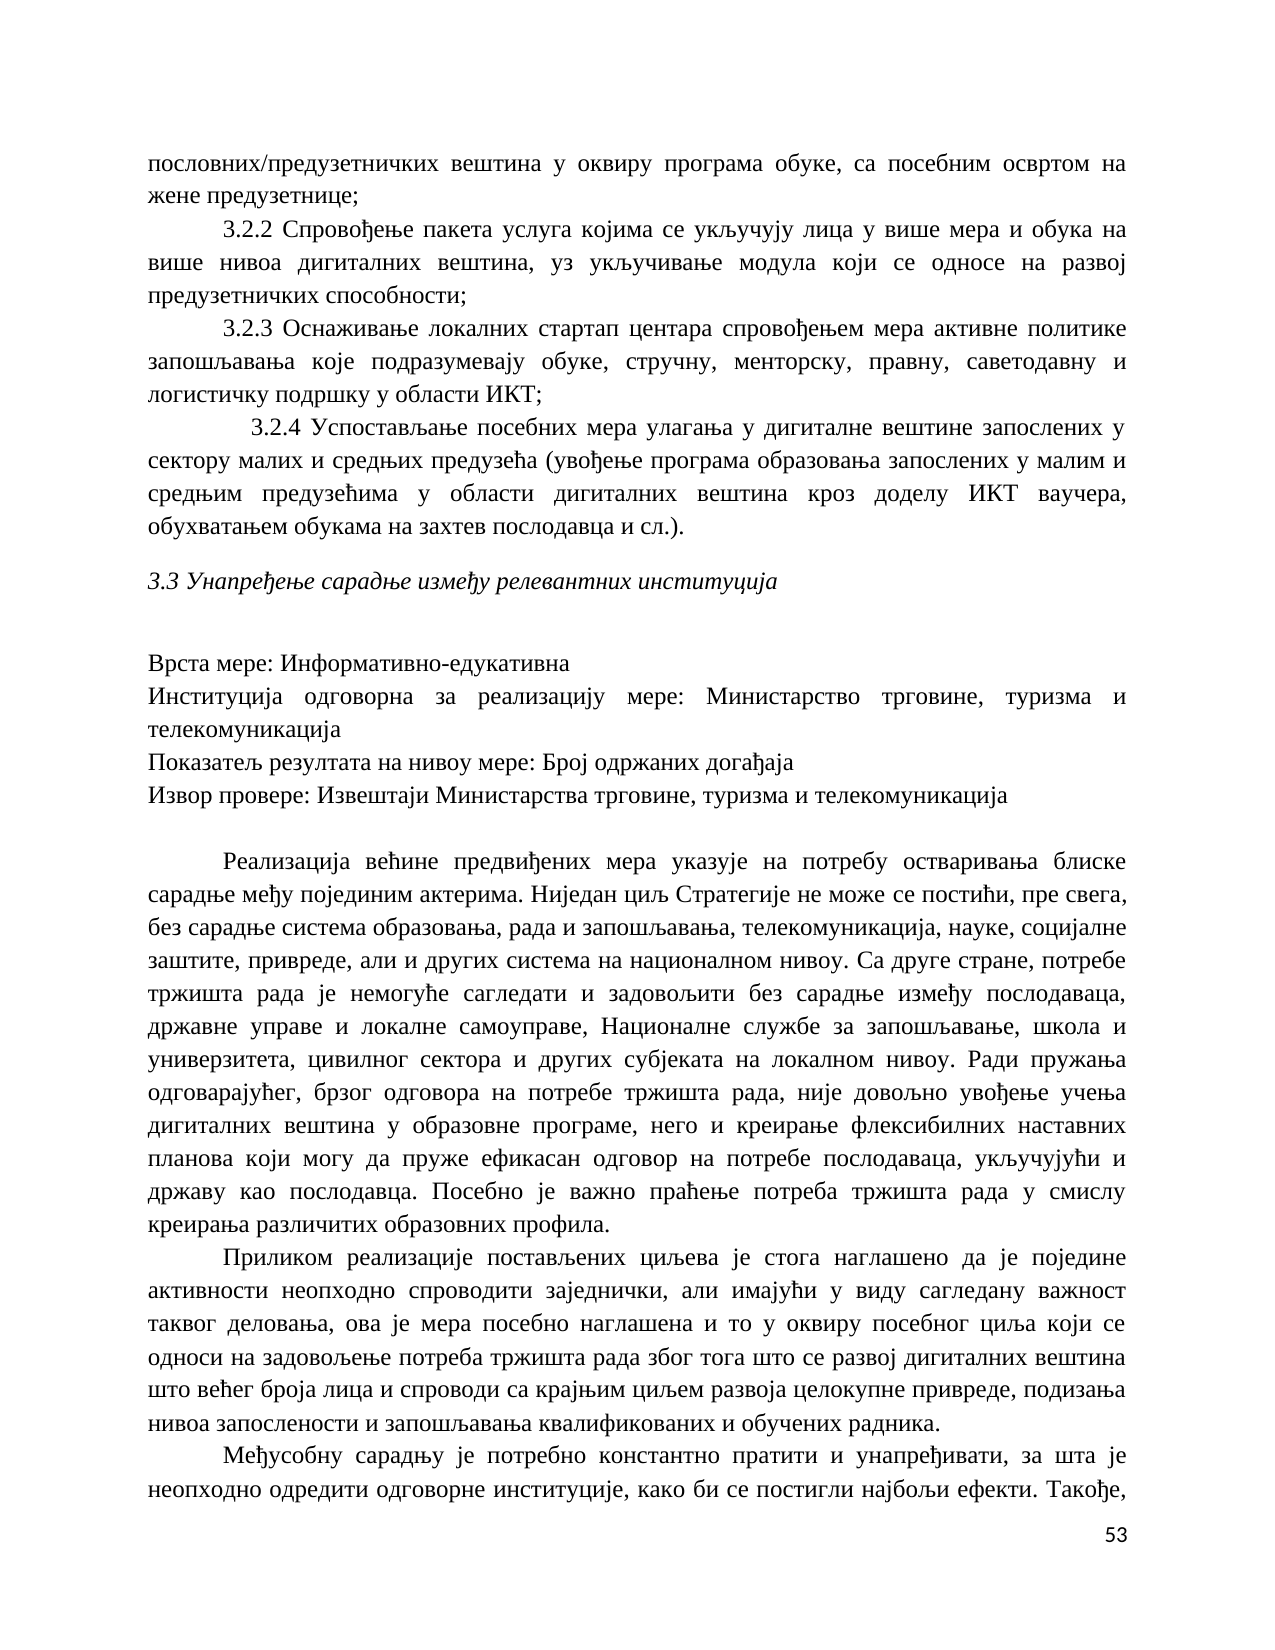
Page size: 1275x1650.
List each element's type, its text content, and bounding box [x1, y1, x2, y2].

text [148, 148, 1127, 209]
text Приликом реализације постављених циљева је стога наглашено да је поједине активности неопходно спроводити заједнички, али имајући у виду сагледану важност таквог деловања, ова је мера посебно наглашена и то у оквиру посебног циља који се односи на задовољење потреба тржишта рада због тога што се развој дигиталних вештина што већег броја лица и спроводи са крајњим циљем развоја целокупне привреде, подизања нивоа запослености и запошљавања квалификованих и обучених радника. [148, 1242, 1127, 1436]
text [148, 1441, 1127, 1502]
text 3.2.4 Успостављање посебних мера улагања у дигиталне вештине запослених у сектору малих и средњих предузећа (увођење програма образовања запослених у малим и средњим предузећима у области дигиталних вештина кроз доделу ИКТ ваучера, обухватањем обукама на захтев послодавца и сл.). [148, 412, 1127, 540]
text Извор провере: Извештаји Министарства трговине, туризма и телекомуникација [148, 780, 1127, 809]
text Реализација већине предвиђених мера указује на потребу остваривања блиске сарадње међу појединим актерима. Ниједан циљ Стратегије не може се постићи, пре свега, без сарадње система образовања, рада и запошљавања, телекомуникација, науке, социјалне заштите, привреде, али и других система на националном нивоу. Са друге стране, потребе тржишта рада је немогуће сагледати и задовољити без сарадње између послодаваца, државне управе и локалне самоуправе, Националне службе за запошљавање, школа и универзитета, цивилног сектора и других субјеката на локалном нивоу. Ради пружања одговарајућег, брзог одговора на потребе тржишта рада, није довољно увођење учења дигиталних вештина у образовне програме, него и креирање флексибилних наставних планова који могу да пруже ефикасан одговор на потребе послодаваца, укључујући и државу као послодавца. Посебно је важно праћење потреба тржишта рада у смислу креирања различитих образовних профила. [148, 846, 1127, 1238]
text Институција одговорна за реализацију мере: Министарство трговине, туризма и телекомуникација [148, 681, 1127, 743]
text Врста мере: Информативно-едукативна [148, 648, 1127, 677]
text 3.2.2 Спровођење пакета услуга којима се укључују лица у више мера и обука на више нивоа дигиталних вештина, уз укључивање модула који се односе на развој предузетничких способности; [148, 214, 1127, 309]
text 3.2.3 Оснаживање локалних стартап центара спровођењем мера активне политике запошљавања које подразумевају обуке, стручну, менторску, правну, саветодавну и логистичку подршку у области ИКТ; [148, 313, 1127, 408]
subtitle 3.3 Унапређење сарадње између релевантних институција [148, 565, 1127, 596]
